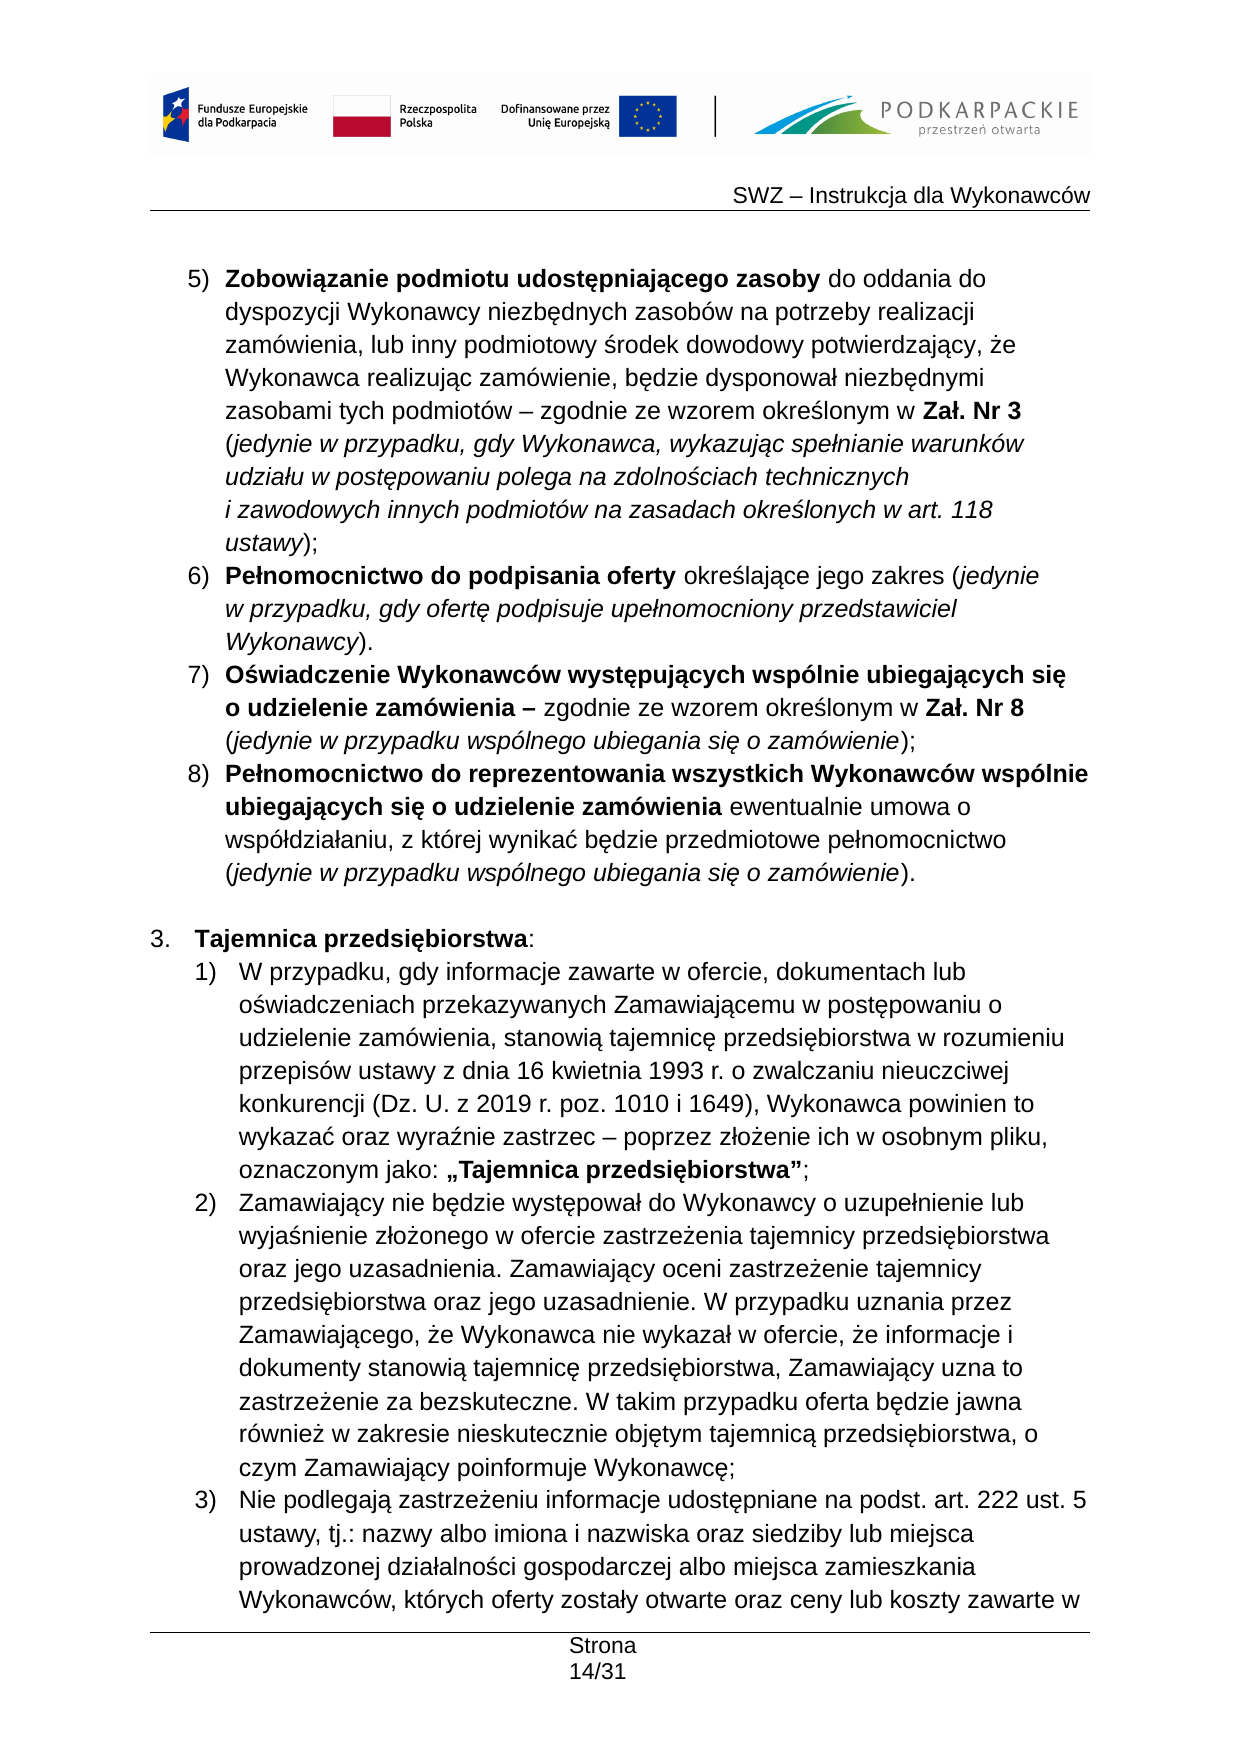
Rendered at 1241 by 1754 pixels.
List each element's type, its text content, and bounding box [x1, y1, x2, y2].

list Zamawiający nie będzie występował do Wykonawcy o uzupełnienie lub wyjaśnienie złożonego w ofercie zastrzeżenia tajemnicy przedsiębiorstwa oraz jego uzasadnienia. Zamawiający oceni zastrzeżenie tajemnicy przedsiębiorstwa oraz jego uzasadnienie. W przypadku uznania przez Zamawiającego, że Wykonawca nie wykazał w ofercie, że informacje i dokumenty stanowią tajemnicę przedsiębiorstwa, Zamawiający uzna to zastrzeżenie za bezskuteczne. W takim przypadku oferta będzie jawna również w zakresie nieskutecznie objętym tajemnicą przedsiębiorstwa, o czym Zamawiający poinformuje Wykonawcę; [194, 1188, 1090, 1481]
list Oświadczenie Wykonawców występujących wspólnie ubiegających się o udzielenie zamówienia – zgodnie ze wzorem określonym w Zał. Nr 8 (jedynie w przypadku wspólnego ubiegania się o zamówienie); [187, 660, 1090, 755]
list Tajemnica przedsiębiorstwa: [150, 924, 1090, 953]
list W przypadku, gdy informacje zawarte w ofercie, dokumentach lub oświadczeniach przekazywanych Zamawiającemu w postępowaniu o udzielenie zamówienia, stanowią tajemnicę przedsiębiorstwa w rozumieniu przepisów ustawy z dnia 16 kwietnia 1993 r. o zwalczaniu nieuczciwej konkurencji (Dz. U. z 2019 r. poz. 1010 i 1649), Wykonawca powinien to wykazać oraz wyraźnie zastrzec – poprzez złożenie ich w osobnym pliku, oznaczonym jako: „Tajemnica przedsiębiorstwa”; [194, 957, 1090, 1184]
list Pełnomocnictwo do reprezentowania wszystkich Wykonawców wspólnie ubiegających się o udzielenie zamówienia ewentualnie umowa o współdziałaniu, z której wynikać będzie przedmiotowe pełnomocnictwo (jedynie w przypadku wspólnego ubiegania się o zamówienie). [187, 759, 1090, 887]
picture [150, 73, 1091, 156]
list Zobowiązanie podmiotu udostępniającego zasoby do oddania do dyspozycji Wykonawcy niezbędnych zasobów na potrzeby realizacji zamówienia, lub inny podmiotowy środek dowodowy potwierdzający, że Wykonawca realizując zamówienie, będzie dysponował niezbędnymi zasobami tych podmiotów – zgodnie ze wzorem określonym w Zał. Nr 3 (jedynie w przypadku, gdy Wykonawca, wykazując spełnianie warunków udziału w postępowaniu polega na zdolnościach technicznych i zawodowych innych podmiotów na zasadach określonych w art. 118 ustawy); [187, 264, 1090, 557]
list Pełnomocnictwo do podpisania oferty określające jego zakres (jedynie w przypadku, gdy ofertę podpisuje upełnomocniony przedstawiciel Wykonawcy). [187, 561, 1090, 656]
